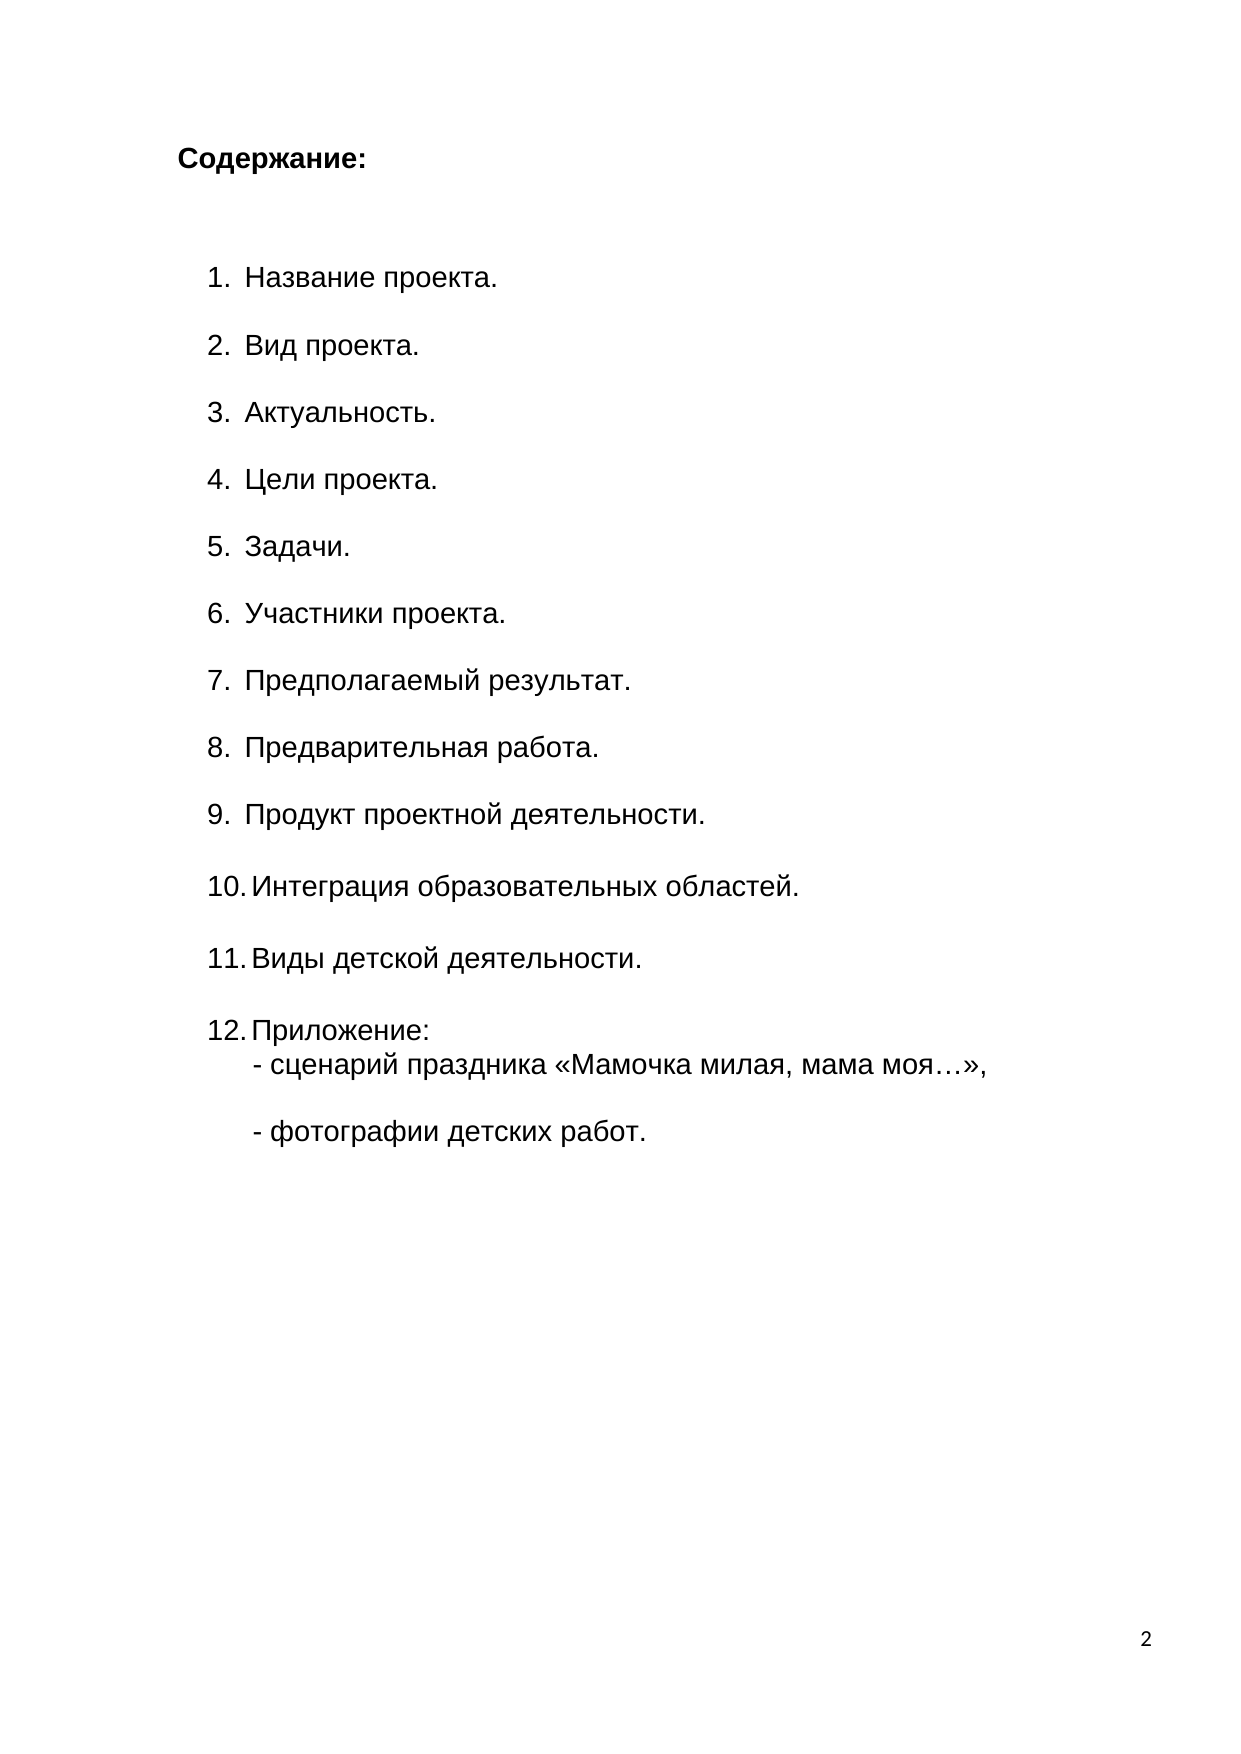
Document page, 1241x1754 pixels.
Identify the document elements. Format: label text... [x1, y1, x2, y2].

list - фотографии детских работ. [252, 1114, 1152, 1147]
text Содержание: [177, 142, 1152, 175]
list Продукт проектной деятельности. [207, 797, 1152, 831]
list Актуальность. [207, 394, 1152, 428]
list Вид проекта. [207, 327, 1152, 361]
list Название проекта. [207, 260, 1152, 294]
list Участники проекта. [207, 596, 1152, 629]
list Предполагаемый результат. [207, 663, 1152, 696]
list Приложение: [207, 1013, 1152, 1047]
list Виды детской деятельности. [207, 941, 1152, 975]
list Интеграция образовательных областей. [207, 869, 1152, 903]
list Цели проекта. [207, 462, 1152, 495]
list Задачи. [207, 529, 1152, 562]
list Предварительная работа. [207, 730, 1152, 763]
list - сценарий праздника «Мамочка милая, мама моя…», [252, 1047, 1152, 1080]
